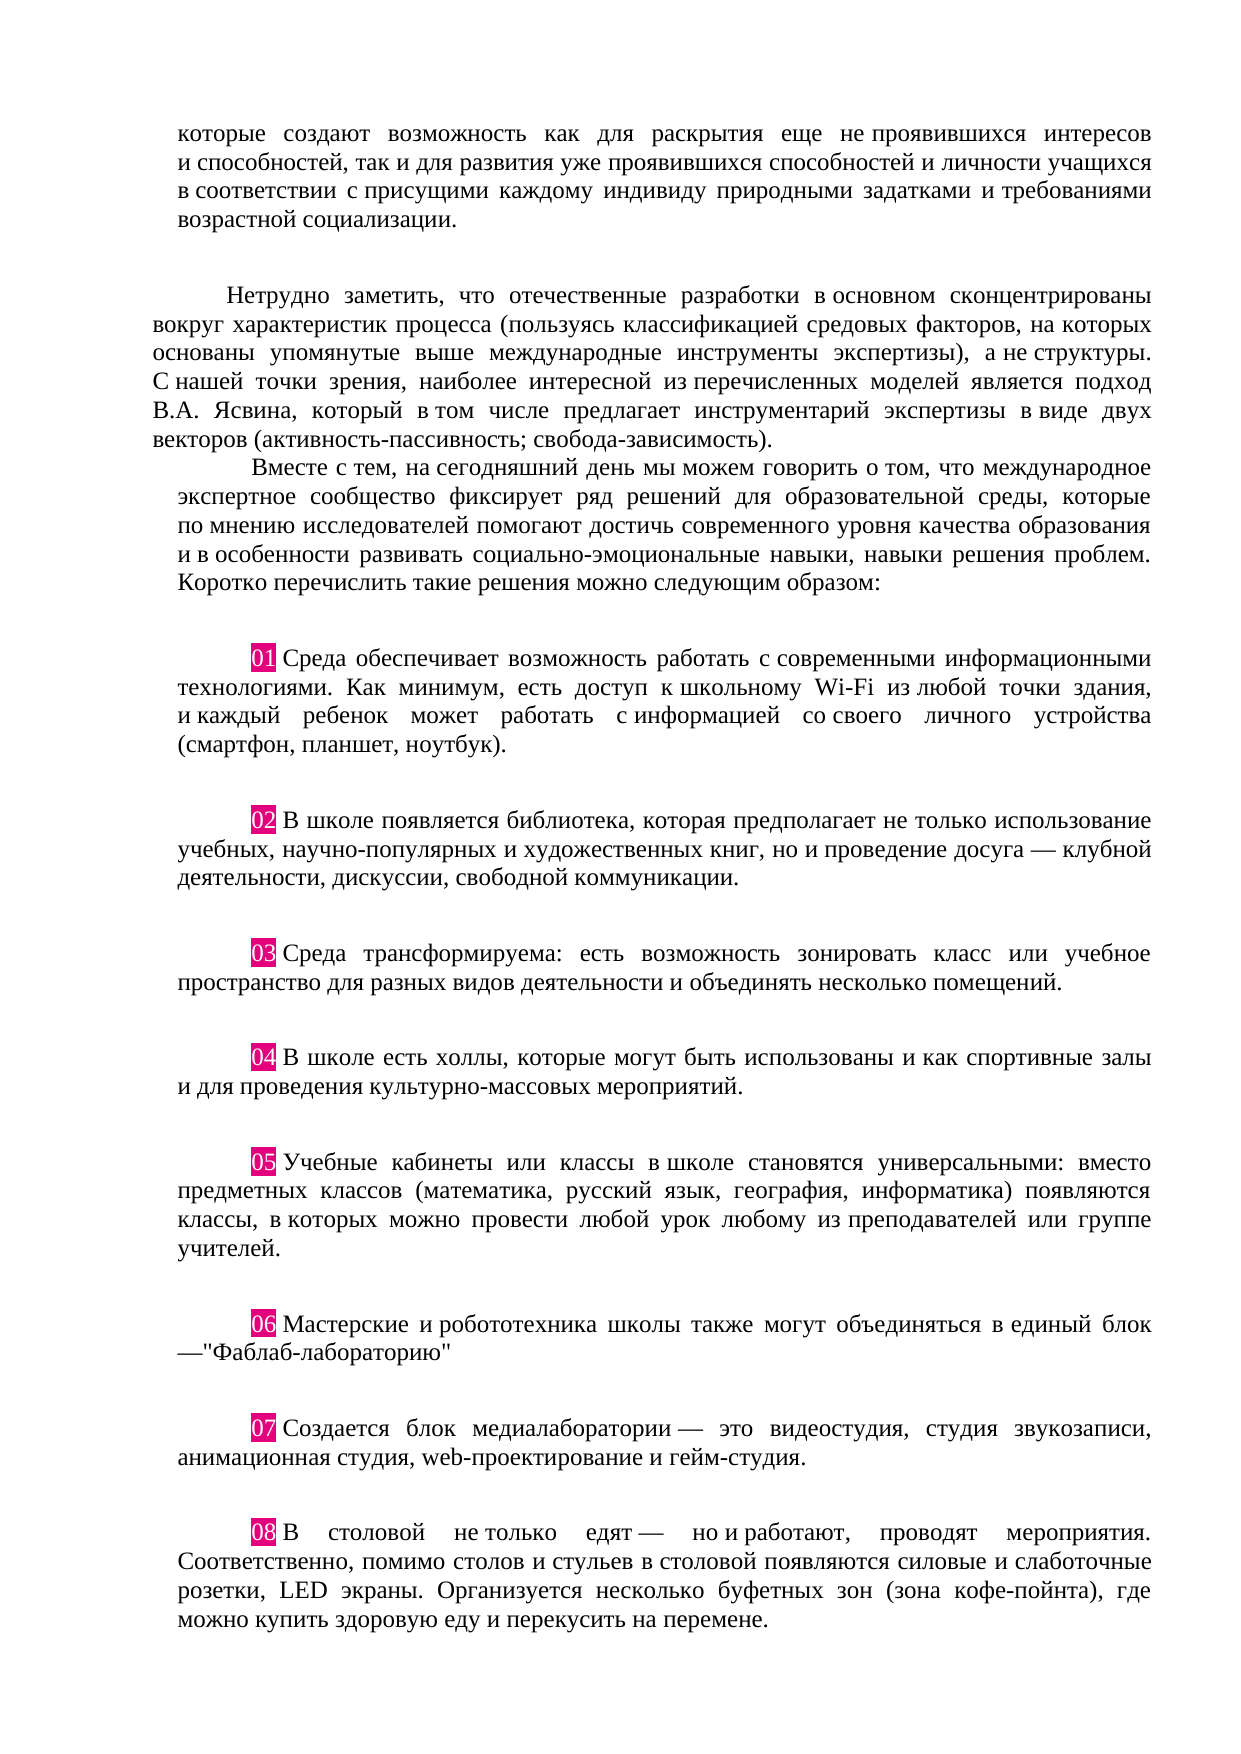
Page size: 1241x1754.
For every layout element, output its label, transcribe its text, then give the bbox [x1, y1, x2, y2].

text 02 В школе появляется библиотека, которая предполагает не только использование учебных, научно-популярных и художественных книг, но и проведение досуга — клубной деятельности, дискуссии, свободной коммуникации. [177, 805, 1152, 891]
text 01 Среда обеспечивает возможность работать с современными информационными технологиями. Как минимум, есть доступ к школьному Wi-Fi из любой точки здания, и каждый ребенок может работать с информацией со своего личного устройства (смартфон, планшет, ноутбук). [177, 643, 1152, 758]
text 04 В школе есть холлы, которые могут быть использованы и как спортивные залы и для проведения культурно-массовых мероприятий. [177, 1042, 1152, 1100]
text 07 Создается блок медиалаборатории — это видеостудия, студия звукозаписи, анимационная студия, web-проектирование и гейм-студия. [177, 1413, 1152, 1471]
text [177, 118, 1152, 233]
text Вместе с тем, на сегодняшний день мы можем говорить о том, что международное экспертное сообщество фиксирует ряд решений для образовательной среды, которые по мнению исследователей помогают достичь современного уровня качества образования и в особенности развивать социально-эмоциональные навыки, навыки решения проблем. Коротко перечислить такие решения можно следующим образом: [177, 452, 1152, 596]
text Нетрудно заметить, что отечественные разработки в основном сконцентрированы вокруг характеристик процесса (пользуясь классификацией средовых факторов, на которых основаны упомянутые выше международные инструменты экспертизы), а не структуры. С нашей точки зрения, наиболее интересной из перечисленных моделей является подход В.А. Ясвина, который в том числе предлагает инструментарий экспертизы в виде двух векторов (активность-пассивность; свобода-зависимость). [152, 280, 1152, 452]
text 05 Учебные кабинеты или классы в школе становятся универсальными: вместо предметных классов (математика, русский язык, география, информатика) появляются классы, в которых можно провести любой урок любому из преподавателей или группе учителей. [177, 1147, 1152, 1262]
text 08 В столовой не только едят — но и работают, проводят мероприятия. Соответственно, помимо столов и стульев в столовой появляются силовые и слаботочные розетки, LED экраны. Организуется несколько буфетных зон (зона кофе-пойнта), где можно купить здоровую еду и перекусить на перемене. [177, 1517, 1152, 1632]
text 03 Среда трансформируема: есть возможность зонировать класс или учебное пространство для разных видов деятельности и объединять несколько помещений. [177, 938, 1152, 996]
text 06 Мастерские и робототехника школы также могут объединяться в единый блок —"Фаблаб-лабораторию" [177, 1309, 1152, 1366]
